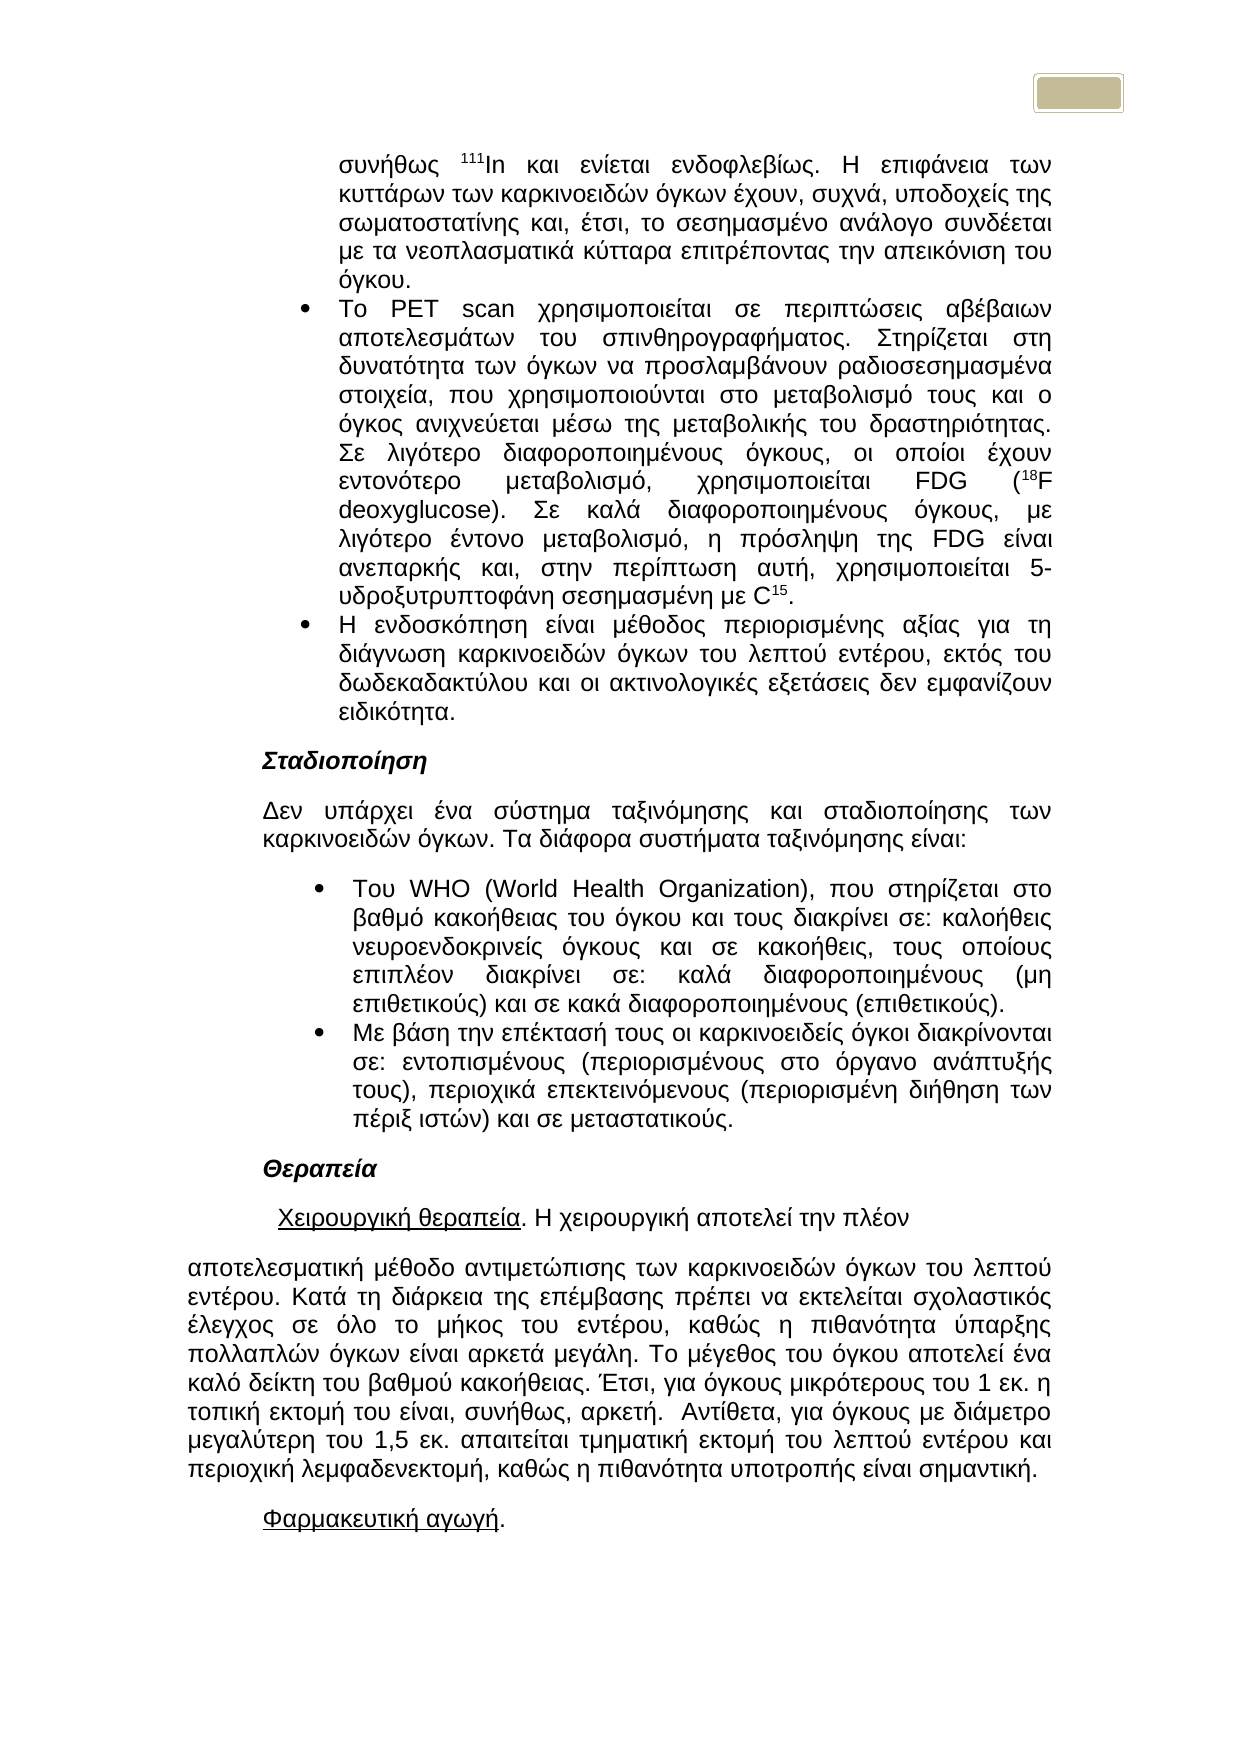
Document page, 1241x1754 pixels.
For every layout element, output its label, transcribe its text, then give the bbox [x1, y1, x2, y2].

list Το PET scan χρησιμοποιείται σε περιπτώσεις αβέβαιων αποτελεσμάτων του σπινθηρογραφήματος. Στηρίζεται στη δυνατότητα των όγκων να προσλαμβάνουν ραδιοσεσημασμένα στοιχεία, που χρησιμοποιούνται στο μεταβολισμό τους και ο όγκος ανιχνεύεται μέσω της μεταβολικής του δραστηριότητας. Σε λιγότερο διαφοροποιημένους όγκους, οι οποίοι έχουν εντονότερο μεταβολισμό, χρησιμοποιείται FDG (18F deoxyglucose). Σε καλά διαφοροποιημένους όγκους, με λιγότερο έντονο μεταβολισμό, η πρόσληψη της FDG είναι ανεπαρκής και, στην περίπτωση αυτή, χρησιμοποιείται 5-υδροξυτρυπτοφάνη σεσημασμένη με C15. [301, 294, 1053, 610]
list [301, 150, 1053, 294]
list Η ενδοσκόπηση είναι μέθοδος περιορισμένης αξίας για τη διάγνωση καρκινοειδών όγκων του λεπτού εντέρου, εκτός του δωδεκαδακτύλου και οι ακτινολογικές εξετάσεις δεν εμφανίζουν ειδικότητα. [301, 610, 1053, 725]
list Του WHO (World Health Organization), που στηρίζεται στο βαθμό κακοήθειας του όγκου και τους διακρίνει σε: καλοήθεις νευροενδοκρινείς όγκους και σε κακοήθεις, τους οποίους επιπλέον διακρίνει σε: καλά διαφοροποιημένους (μη επιθετικούς) και σε κακά διαφοροποιημένους (επιθετικούς). [315, 874, 1053, 1018]
text Θεραπεία [187, 1154, 1053, 1182]
text Φαρμακευτική αγωγή. [187, 1504, 1053, 1532]
text Δεν υπάρχει ένα σύστημα ταξινόμησης και σταδιοποίησης των καρκινοειδών όγκων. Τα διάφορα συστήματα ταξινόμησης είναι: [262, 796, 1053, 853]
text Σταδιοποίηση [262, 746, 1053, 775]
list Με βάση την επέκτασή τους οι καρκινοειδείς όγκοι διακρίνονται σε: εντοπισμένους (περιορισμένους στο όργανο ανάπτυξής τους), περιοχικά επεκτεινόμενους (περιορισμένη διήθηση των πέριξ ιστών) και σε μεταστατικούς. [315, 1018, 1053, 1133]
text Χειρουργική θεραπεία. Η χειρουργική αποτελεί την πλέον [277, 1203, 1053, 1232]
text αποτελεσματική μέθοδο αντιμετώπισης των καρκινοειδών όγκων του λεπτού εντέρου. Κατά τη διάρκεια της επέμβασης πρέπει να εκτελείται σχολαστικός έλεγχος σε όλο το μήκος του εντέρου, καθώς η πιθανότητα ύπαρξης πολλαπλών όγκων είναι αρκετά μεγάλη. Το μέγεθος του όγκου αποτελεί ένα καλό δείκτη του βαθμού κακοήθειας. Έτσι, για όγκους μικρότερους του 1 εκ. η τοπική εκτομή του είναι, συνήθως, αρκετή. Αντίθετα, για όγκους με διάμετρο μεγαλύτερη του 1,5 εκ. απαιτείται τμηματική εκτομή του λεπτού εντέρου και περιοχική λεμφαδενεκτομή, καθώς η πιθανότητα υποτροπής είναι σημαντική. [187, 1253, 1053, 1483]
